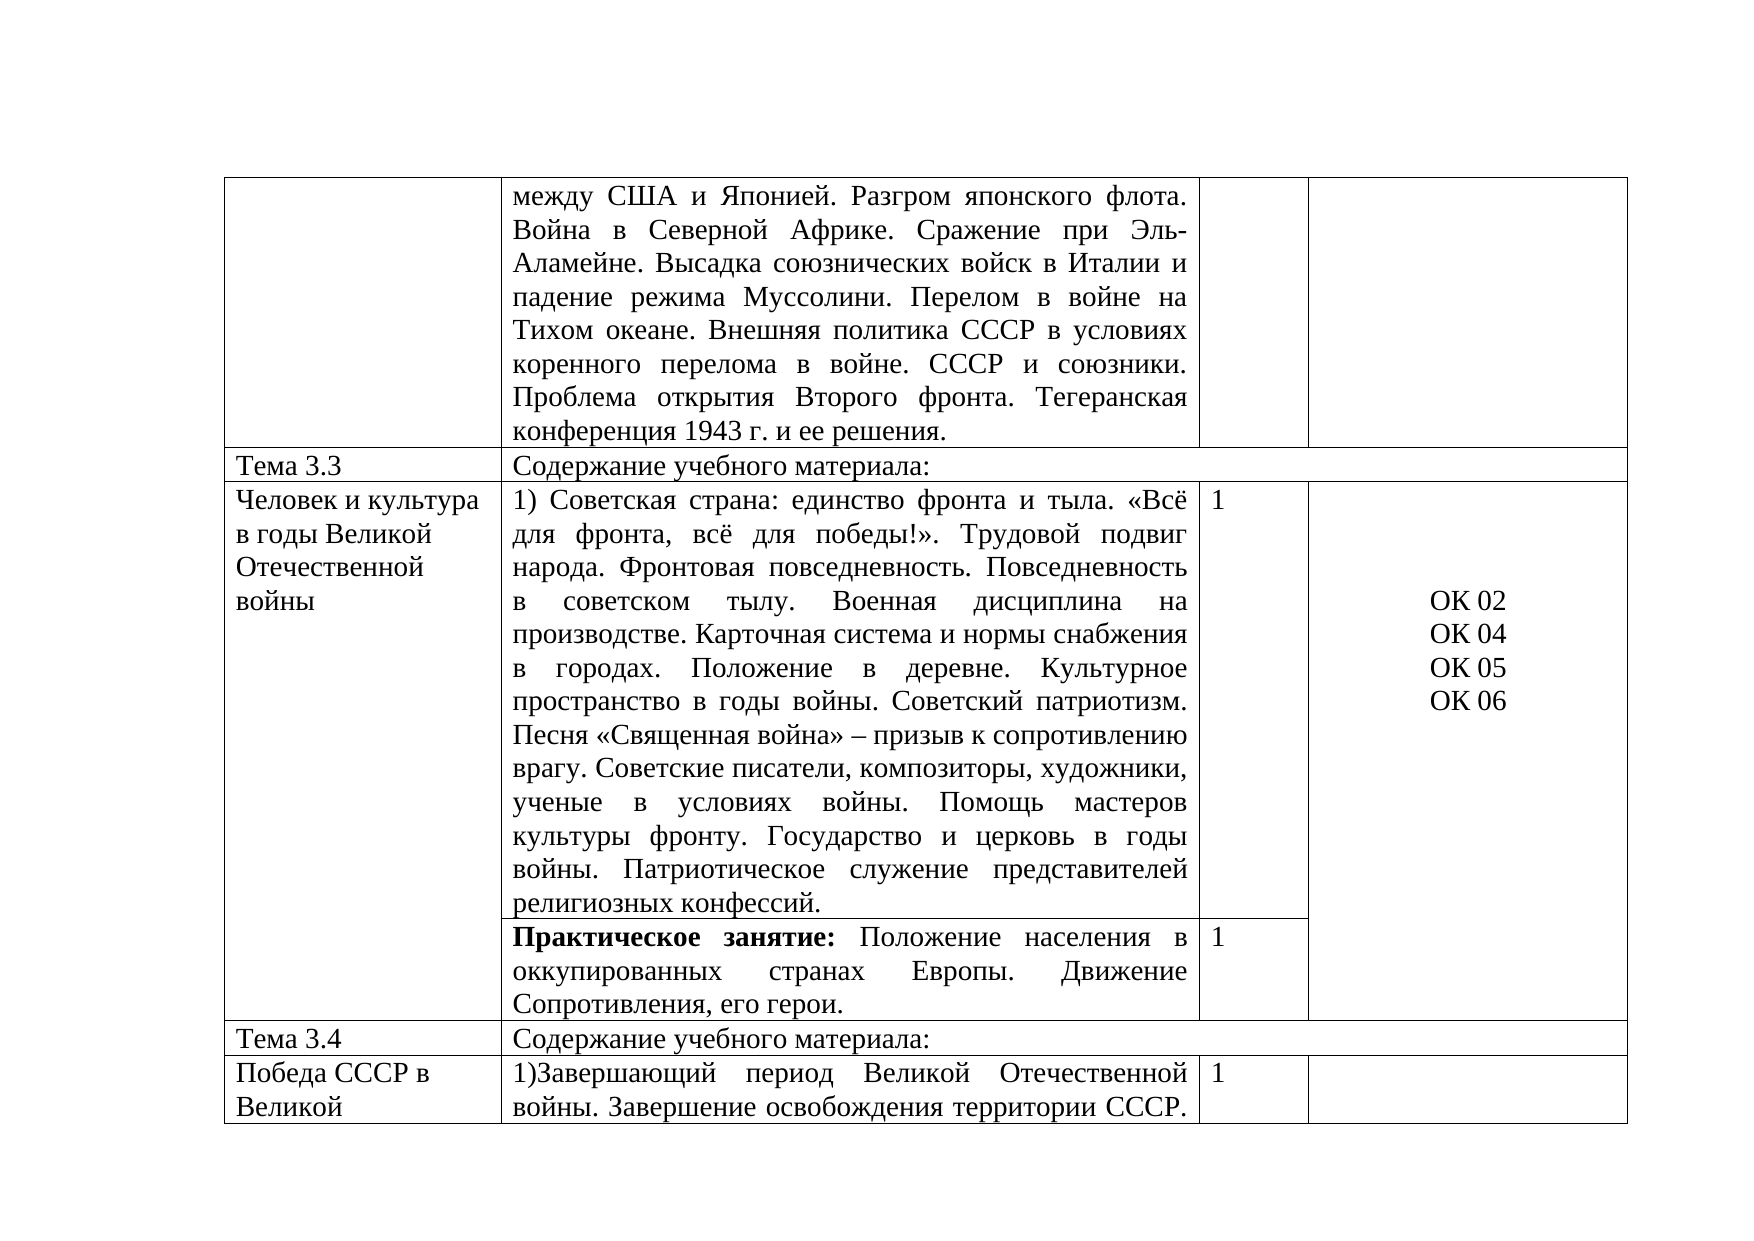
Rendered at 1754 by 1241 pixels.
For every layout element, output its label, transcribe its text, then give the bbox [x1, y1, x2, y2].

table_cell Человек и культура в годы Великой Отечественной войны [225, 482, 501, 1020]
table_cell Содержание учебного материала: [502, 1021, 1627, 1054]
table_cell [225, 1056, 501, 1123]
table_cell Содержание учебного материала: [502, 448, 1627, 481]
table_cell [1309, 1056, 1627, 1123]
table_cell Тема 3.4 [225, 1021, 501, 1054]
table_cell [502, 1056, 1199, 1123]
table_cell ОК 02 ОК 04 ОК 05 ОК 06 [1309, 482, 1627, 1020]
table_cell 1 [1200, 178, 1308, 447]
table_cell 1 [1200, 919, 1308, 1020]
table_cell 1) Советская страна: единство фронта и тыла. «Всё для фронта, всё для победы!». Трудовой подвиг народа. Фронтовая повседневность. Повседневность в советском тылу. Военная дисциплина на производстве. Карточная система и нормы снабжения в городах. Положение в деревне. Культурное пространство в годы войны. Советский патриотизм. Песня «Священная война» – призыв к сопротивлению врагу. Советские писатели, композиторы, художники, ученые в условиях войны. Помощь мастеров культуры фронту. Государство и церковь в годы войны. Патриотическое служение представителей религиозных конфессий. [502, 482, 1199, 918]
table_cell 1 [1200, 1056, 1308, 1123]
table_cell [502, 178, 1199, 447]
table_cell Практическое занятие: Положение населения в оккупированных странах Европы. Движение Сопротивления, его герои. [502, 919, 1199, 1020]
table_cell 1 [1200, 482, 1308, 918]
table_cell Тема 3.3 [225, 448, 501, 481]
